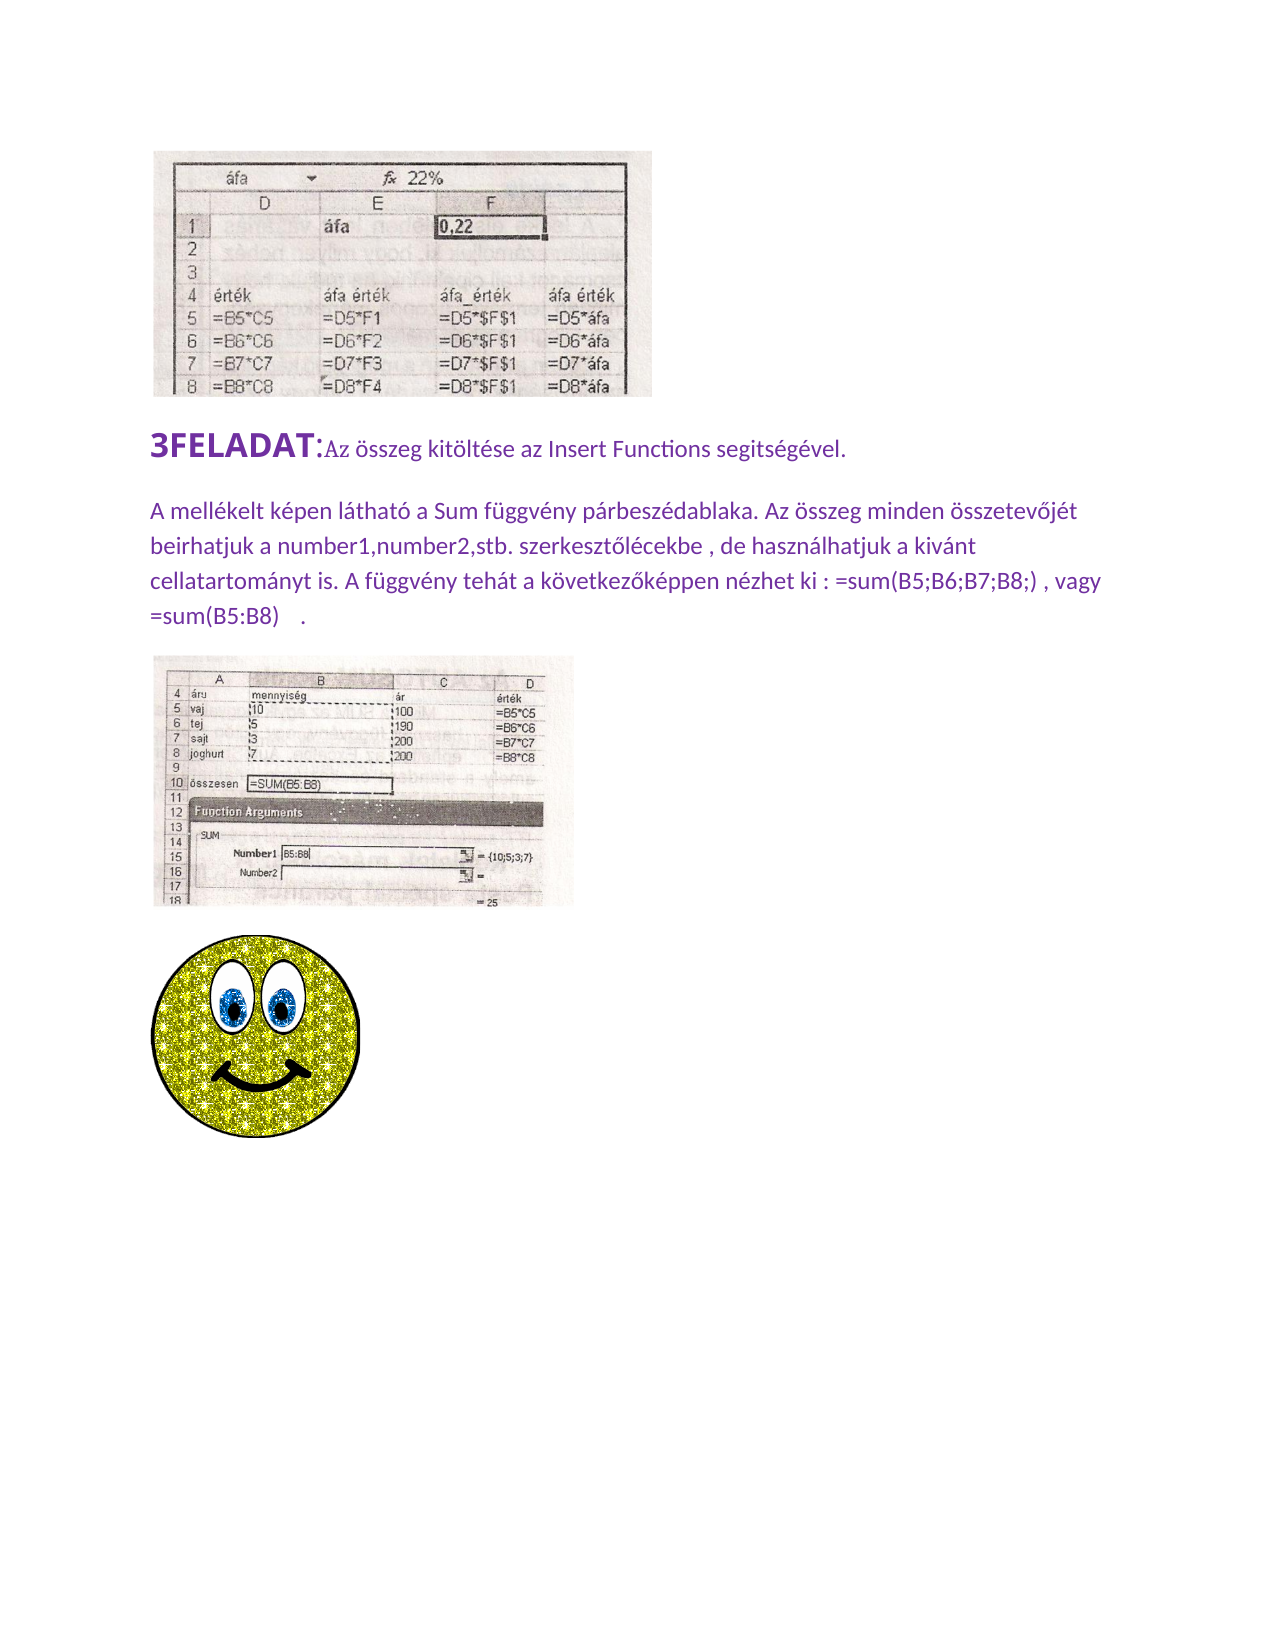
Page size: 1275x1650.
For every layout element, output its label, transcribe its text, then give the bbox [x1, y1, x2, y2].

text 3FELADAT:Az összeg kitöltése az Insert Functions segitségével. [150, 422, 1125, 467]
text A mellékelt képen látható a Sum függvény párbeszédablaka. Az összeg minden összetevőjét beirhatjuk a number1,number2,stb. szerkesztőlécekbe , de használhatjuk a kivánt cellatartományt is. A függvény tehát a következőképpen nézhet ki : =sum(B5;B6;B7;B8;) , vagy =sum(B5:B8) . [150, 495, 1125, 630]
picture [154, 656, 574, 910]
picture [150, 935, 361, 1138]
picture [154, 151, 652, 396]
